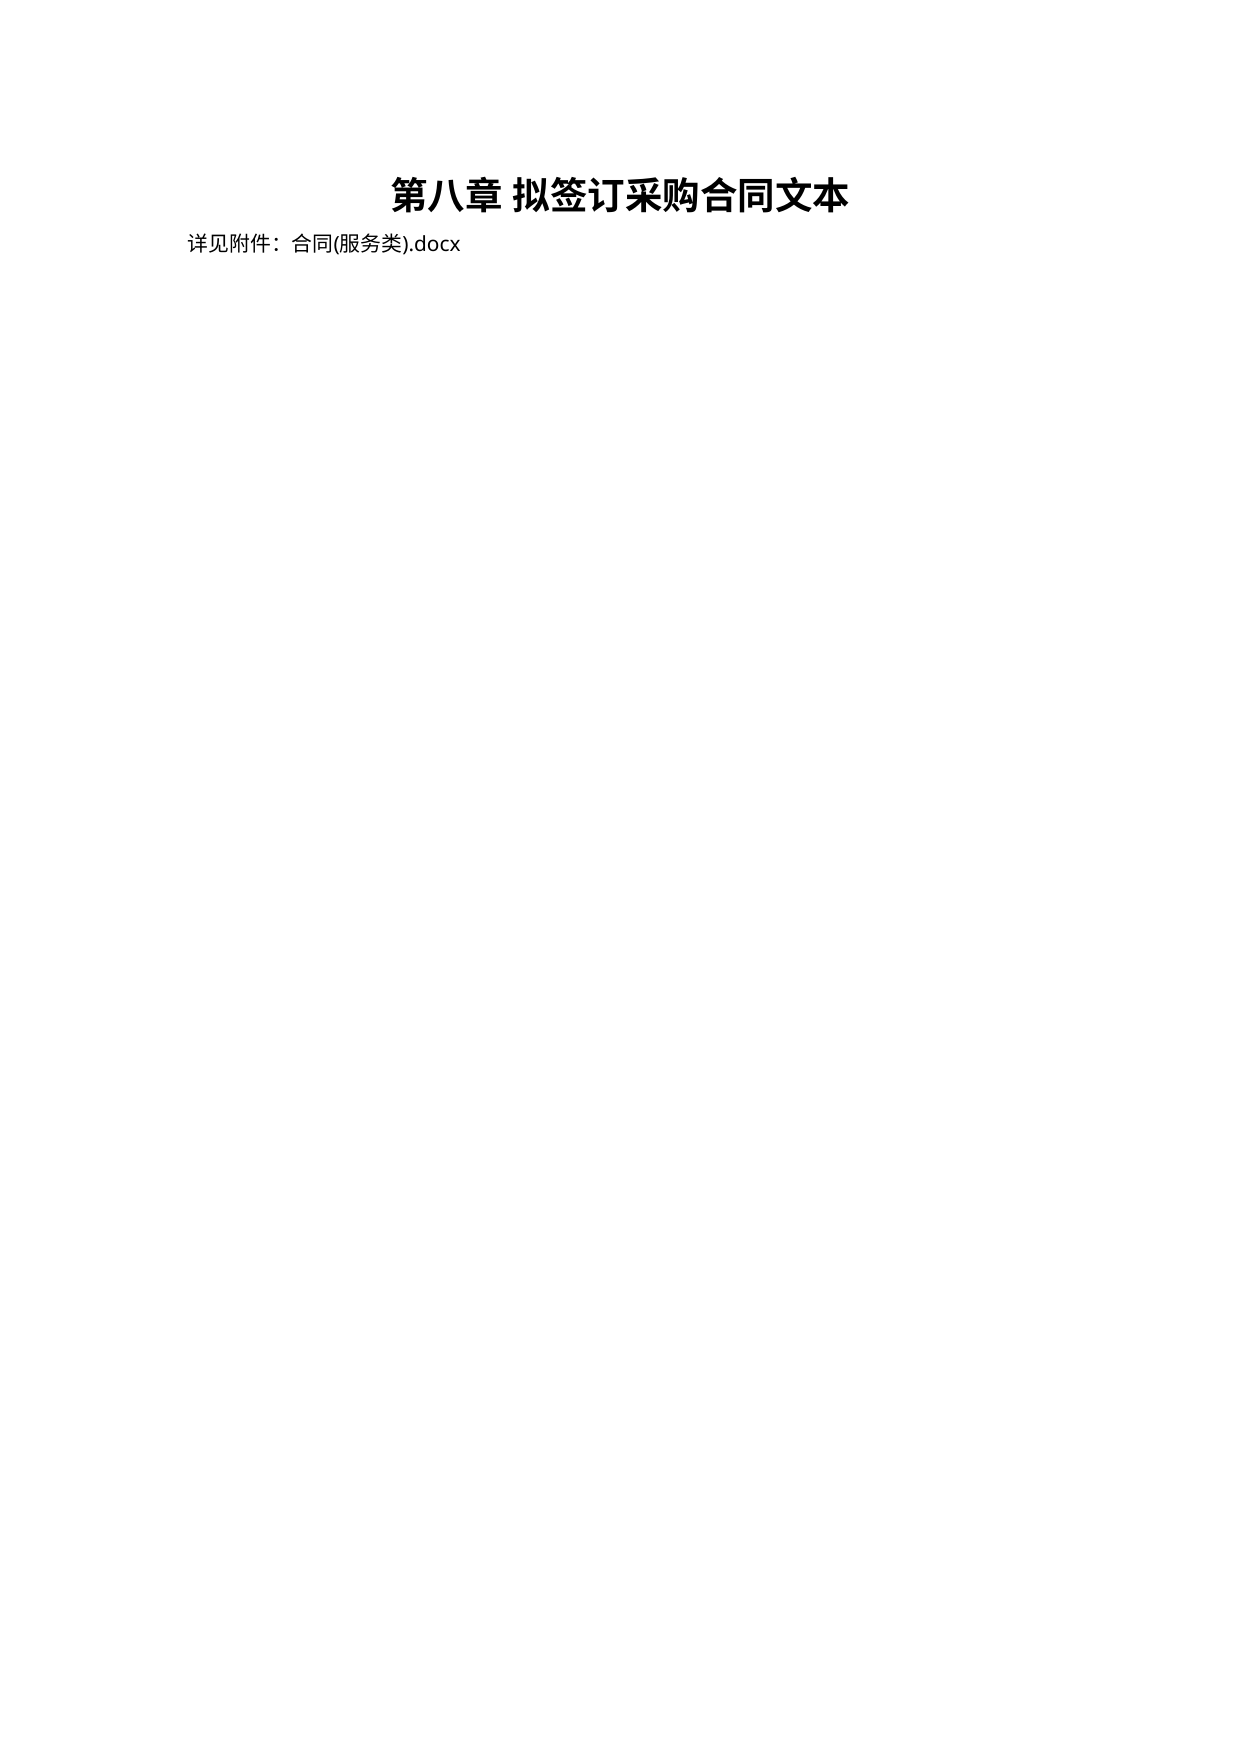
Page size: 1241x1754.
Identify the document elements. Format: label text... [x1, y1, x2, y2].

text 详见附件：合同(服务类).docx [187, 227, 1053, 259]
text 第八章 拟签订采购合同文本 [187, 162, 1053, 227]
